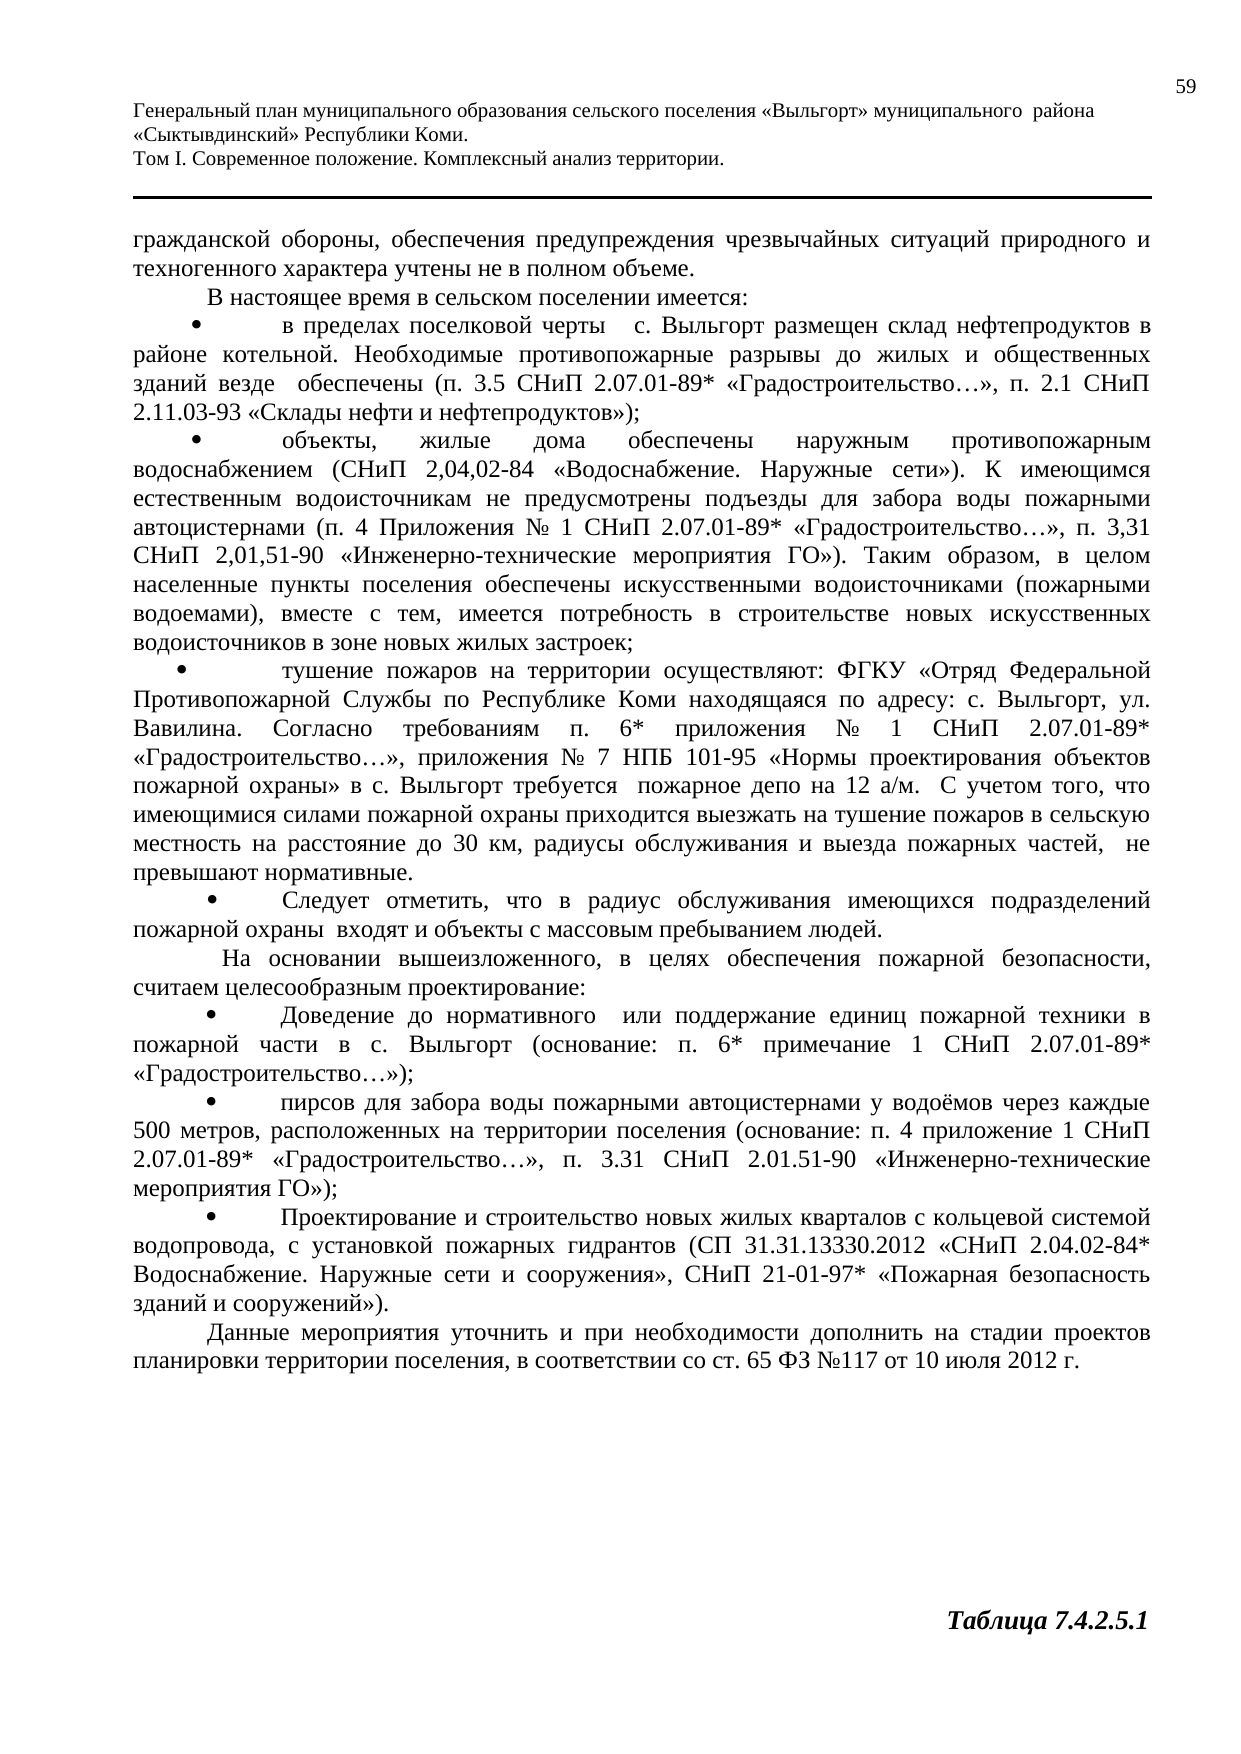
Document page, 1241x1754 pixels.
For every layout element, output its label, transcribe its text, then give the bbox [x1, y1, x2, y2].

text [133, 224, 1152, 282]
list Доведение до нормативного или поддержание единиц пожарной техники в пожарной части в с. Выльгорт (основание: п. 6* примечание 1 СНиП 2.07.01-89* «Градостроительство…»); [133, 1001, 1152, 1087]
text Таблица 7.4.2.5.1 [133, 1604, 1152, 1636]
list объекты, жилые дома обеспечены наружным противопожарным водоснабжением (СНиП 2,04,02-84 «Водоснабжение. Наружные сети»). К имеющимся естественным водоисточникам не предусмотрены подъезды для забора воды пожарными автоцистернами (п. 4 Приложения № 1 СНиП 2.07.01-89* «Градостроительство…», п. 3,31 СНиП 2,01,51-90 «Инженерно-технические мероприятия ГО»). Таким образом, в целом населенные пункты поселения обеспечены искусственными водоисточниками (пожарными водоемами), вместе с тем, имеется потребность в строительстве новых искусственных водоисточников в зоне новых жилых застроек; [133, 426, 1152, 656]
list тушение пожаров на территории осуществляют: ФГКУ «Отряд Федеральной Противопожарной Службы по Республике Коми находящаяся по адресу: с. Выльгорт, ул. Вавилина. Согласно требованиям п. 6* приложения № 1 СНиП 2.07.01-89* «Градостроительство…», приложения № 7 НПБ 101-95 «Нормы проектирования объектов пожарной охраны» в с. Выльгорт требуется пожарное депо на 12 а/м. С учетом того, что имеющимися силами пожарной охраны приходится выезжать на тушение пожаров в сельскую местность на расстояние до , радиусы обслуживания и выезда пожарных частей, не превышают нормативные. [133, 656, 1152, 886]
text В настоящее время в сельском поселении имеется: [133, 282, 1152, 311]
list Проектирование и строительство новых жилых кварталов с кольцевой системой водопровода, с установкой пожарных гидрантов (СП 31.31.13330.2012 «СНиП 2.04.02-84* Водоснабжение. Наружные сети и сооружения», СНиП 21-01-97* «Пожарная безопасность зданий и сооружений»). [133, 1202, 1152, 1317]
list Следует отметить, что в радиус обслуживания имеющихся подразделений пожарной охраны входят и объекты с массовым пребыванием людей. [133, 886, 1152, 943]
text Данные мероприятия уточнить и при необходимости дополнить на стадии проектов планировки территории поселения, в соответствии со ст. 65 ФЗ №117 от 10 июля . [133, 1317, 1152, 1374]
text На основании вышеизложенного, в целях обеспечения пожарной безопасности, считаем целесообразным проектирование: [133, 943, 1152, 1001]
list пирсов для забора воды пожарными автоцистернами у водоёмов через каждые , расположенных на территории поселения (основание: п. 4 приложение 1 СНиП 2.07.01-89* «Градостроительство…», п. 3.31 СНиП 2.01.51-90 «Инженерно-технические мероприятия ГО»); [133, 1087, 1152, 1202]
list в пределах поселковой черты с. Выльгорт размещен склад нефтепродуктов в районе котельной. Необходимые противопожарные разрывы до жилых и общественных зданий везде обеспечены (п. 3.5 СНиП 2.07.01-89* «Градостроительство…», п. 2.1 СНиП 2.11.03-93 «Склады нефти и нефтепродуктов»); [133, 311, 1152, 426]
